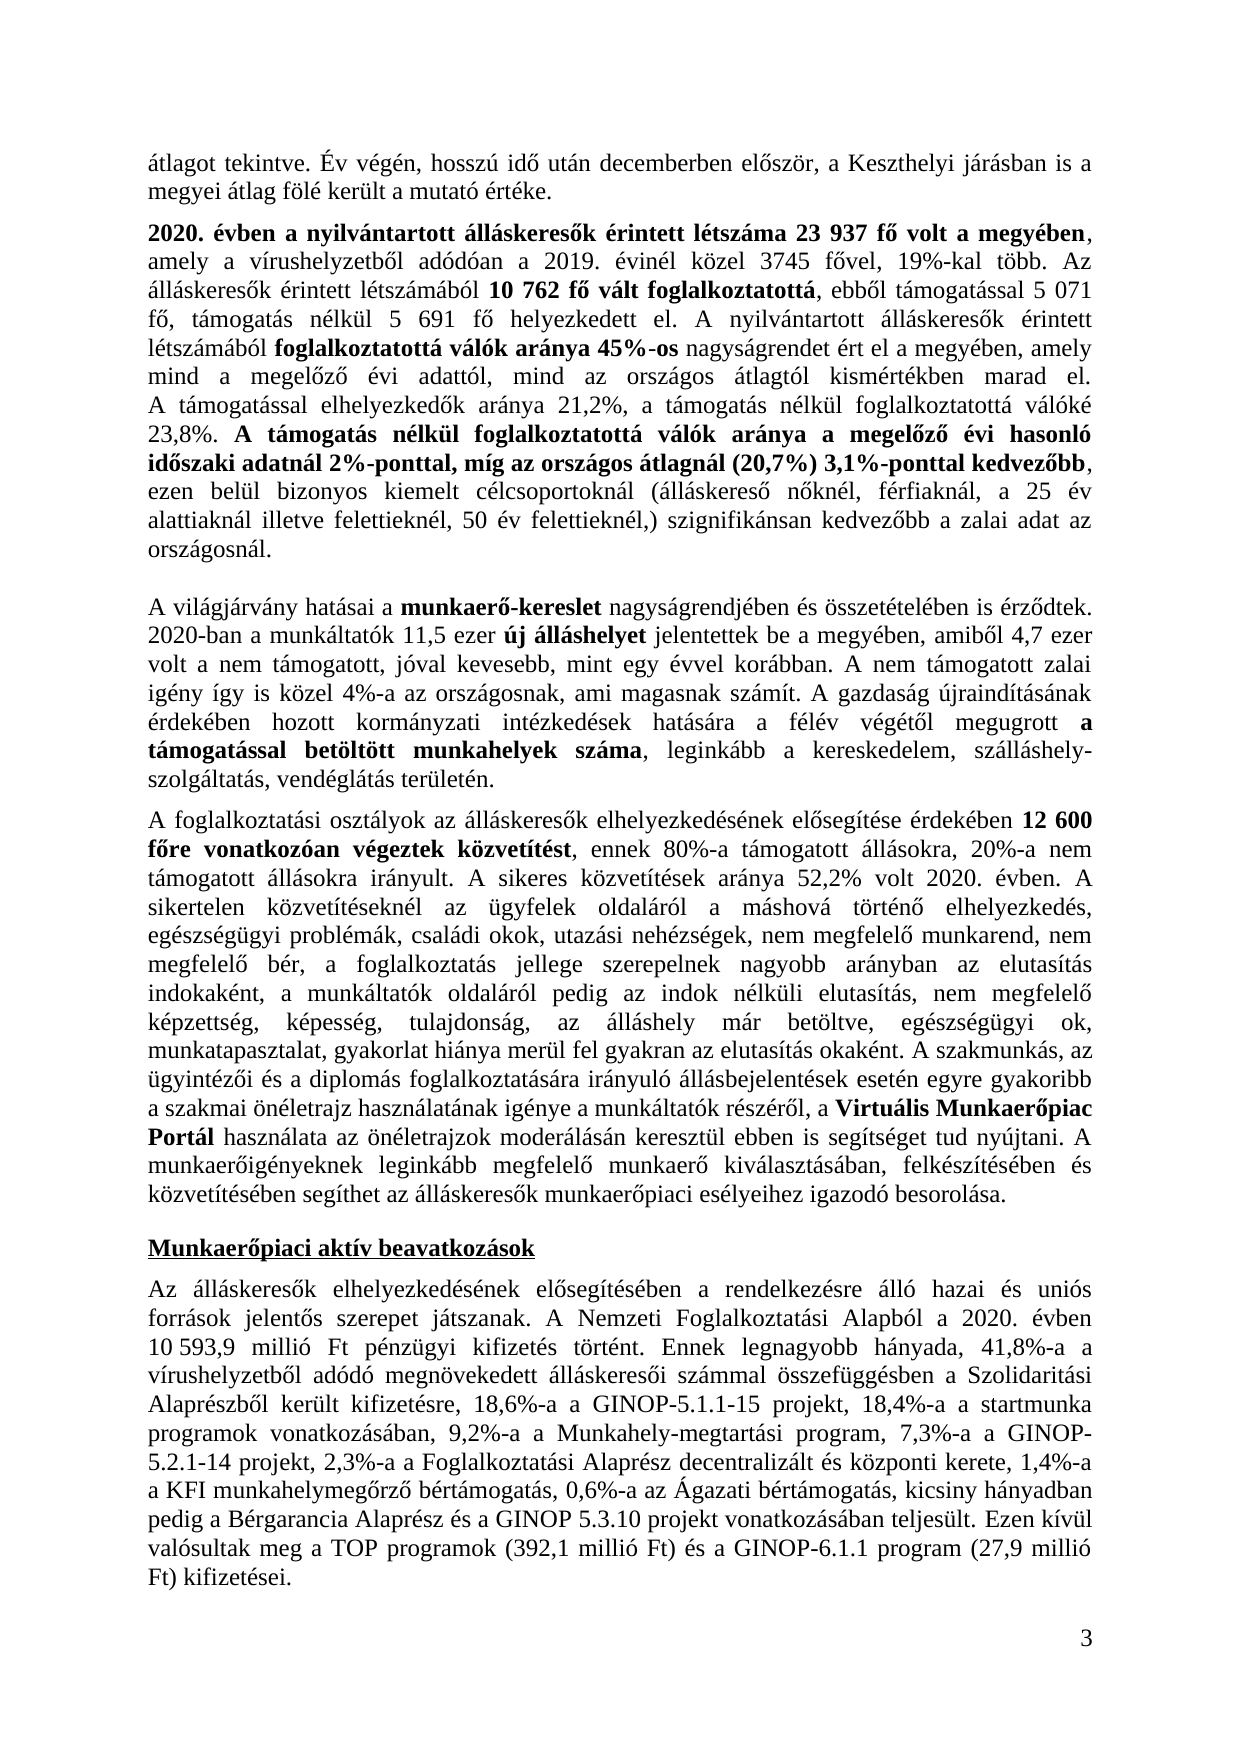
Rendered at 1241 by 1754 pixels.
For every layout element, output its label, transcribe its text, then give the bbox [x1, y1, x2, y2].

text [148, 148, 1093, 205]
text A világjárvány hatásai a munkaerő-kereslet nagyságrendjében és összetételében is érződtek. 2020-ban a munkáltatók 11,5 ezer új álláshelyet jelentettek be a megyében, amiből 4,7 ezer volt a nem támogatott, jóval kevesebb, mint egy évvel korábban. A nem támogatott zalai igény így is közel 4%-a az országosnak, ami magasnak számít. A gazdaság újraindításának érdekében hozott kormányzati intézkedések hatására a félév végétől megugrott a támogatással betöltött munkahelyek száma, leginkább a kereskedelem, szálláshely-szolgáltatás, vendéglátás területén. [148, 592, 1093, 793]
text 2020. évben a nyilvántartott álláskeresők érintett létszáma 23 937 fő volt a megyében, amely a vírushelyzetből adódóan a 2019. évinél közel 3745 fővel, 19%-kal több. Az álláskeresők érintett létszámából 10 762 fő vált foglalkoztatottá, ebből támogatással 5 071 fő, támogatás nélkül 5 691 fő helyezkedett el. A nyilvántartott álláskeresők érintett létszámából foglalkoztatottá válók aránya 45%-os nagyságrendet ért el a megyében, amely mind a megelőző évi adattól, mind az országos átlagtól kismértékben marad el. A támogatással elhelyezkedők aránya 21,2%, a támogatás nélkül foglalkoztatottá válóké 23,8%. A támogatás nélkül foglalkoztatottá válók aránya a megelőző évi hasonló időszaki adatnál 2%-ponttal, míg az országos átlagnál (20,7%) 3,1%-ponttal kedvezőbb, ezen belül bizonyos kiemelt célcsoportoknál (álláskereső nőknél, férfiaknál, a 25 év alattiaknál illetve felettieknél, 50 év felettieknél,) szignifikánsan kedvezőbb a zalai adat az országosnál. [148, 218, 1093, 563]
text A foglalkoztatási osztályok az álláskeresők elhelyezkedésének elősegítése érdekében 12 600 főre vonatkozóan végeztek közvetítést, ennek 80%-a támogatott állásokra, 20%-a nem támogatott állásokra irányult. A sikeres közvetítések aránya 52,2% volt 2020. évben. A sikertelen közvetítéseknél az ügyfelek oldaláról a máshová történő elhelyezkedés, egészségügyi problémák, családi okok, utazási nehézségek, nem megfelelő munkarend, nem megfelelő bér, a foglalkoztatás jellege szerepelnek nagyobb arányban az elutasítás indokaként, a munkáltatók oldaláról pedig az indok nélküli elutasítás, nem megfelelő képzettség, képesség, tulajdonság, az álláshely már betöltve, egészségügyi ok, munkatapasztalat, gyakorlat hiánya merül fel gyakran az elutasítás okaként. A szakmunkás, az ügyintézői és a diplomás foglalkoztatására irányuló állásbejelentések esetén egyre gyakoribb a szakmai önéletrajz használatának igénye a munkáltatók részéről, a Virtuális Munkaerőpiac Portál használata az önéletrajzok moderálásán keresztül ebben is segítséget tud nyújtani. A munkaerőigényeknek leginkább megfelelő munkaerő kiválasztásában, felkészítésében és közvetítésében segíthet az álláskeresők munkaerőpiaci esélyeihez igazodó besorolása. [148, 806, 1093, 1208]
text Az álláskeresők elhelyezkedésének elősegítésében a rendelkezésre álló hazai és uniós források jelentős szerepet játszanak. A Nemzeti Foglalkoztatási Alapból a 2020. évben 10 593,9 millió Ft pénzügyi kifizetés történt. Ennek legnagyobb hányada, 41,8%-a a vírushelyzetből adódó megnövekedett álláskeresői számmal összefüggésben a Szolidaritási Alaprészből került kifizetésre, 18,6%-a a GINOP-5.1.1-15 projekt, 18,4%-a a startmunka programok vonatkozásában, 9,2%-a a Munkahely-megtartási program, 7,3%-a a GINOP-5.2.1-14 projekt, 2,3%-a a Foglalkoztatási Alaprész decentralizált és központi kerete, 1,4%-a a KFI munkahelymegőrző bértámogatás, 0,6%-a az Ágazati bértámogatás, kicsiny hányadban pedig a Bérgarancia Alaprész és a GINOP 5.3.10 projekt vonatkozásában teljesült. Ezen kívül valósultak meg a TOP programok (392,1 millió Ft) és a GINOP-6.1.1 program (27,9 millió Ft) kifizetései. [148, 1274, 1093, 1591]
text Munkaerőpiaci aktív beavatkozások [148, 1233, 1093, 1262]
